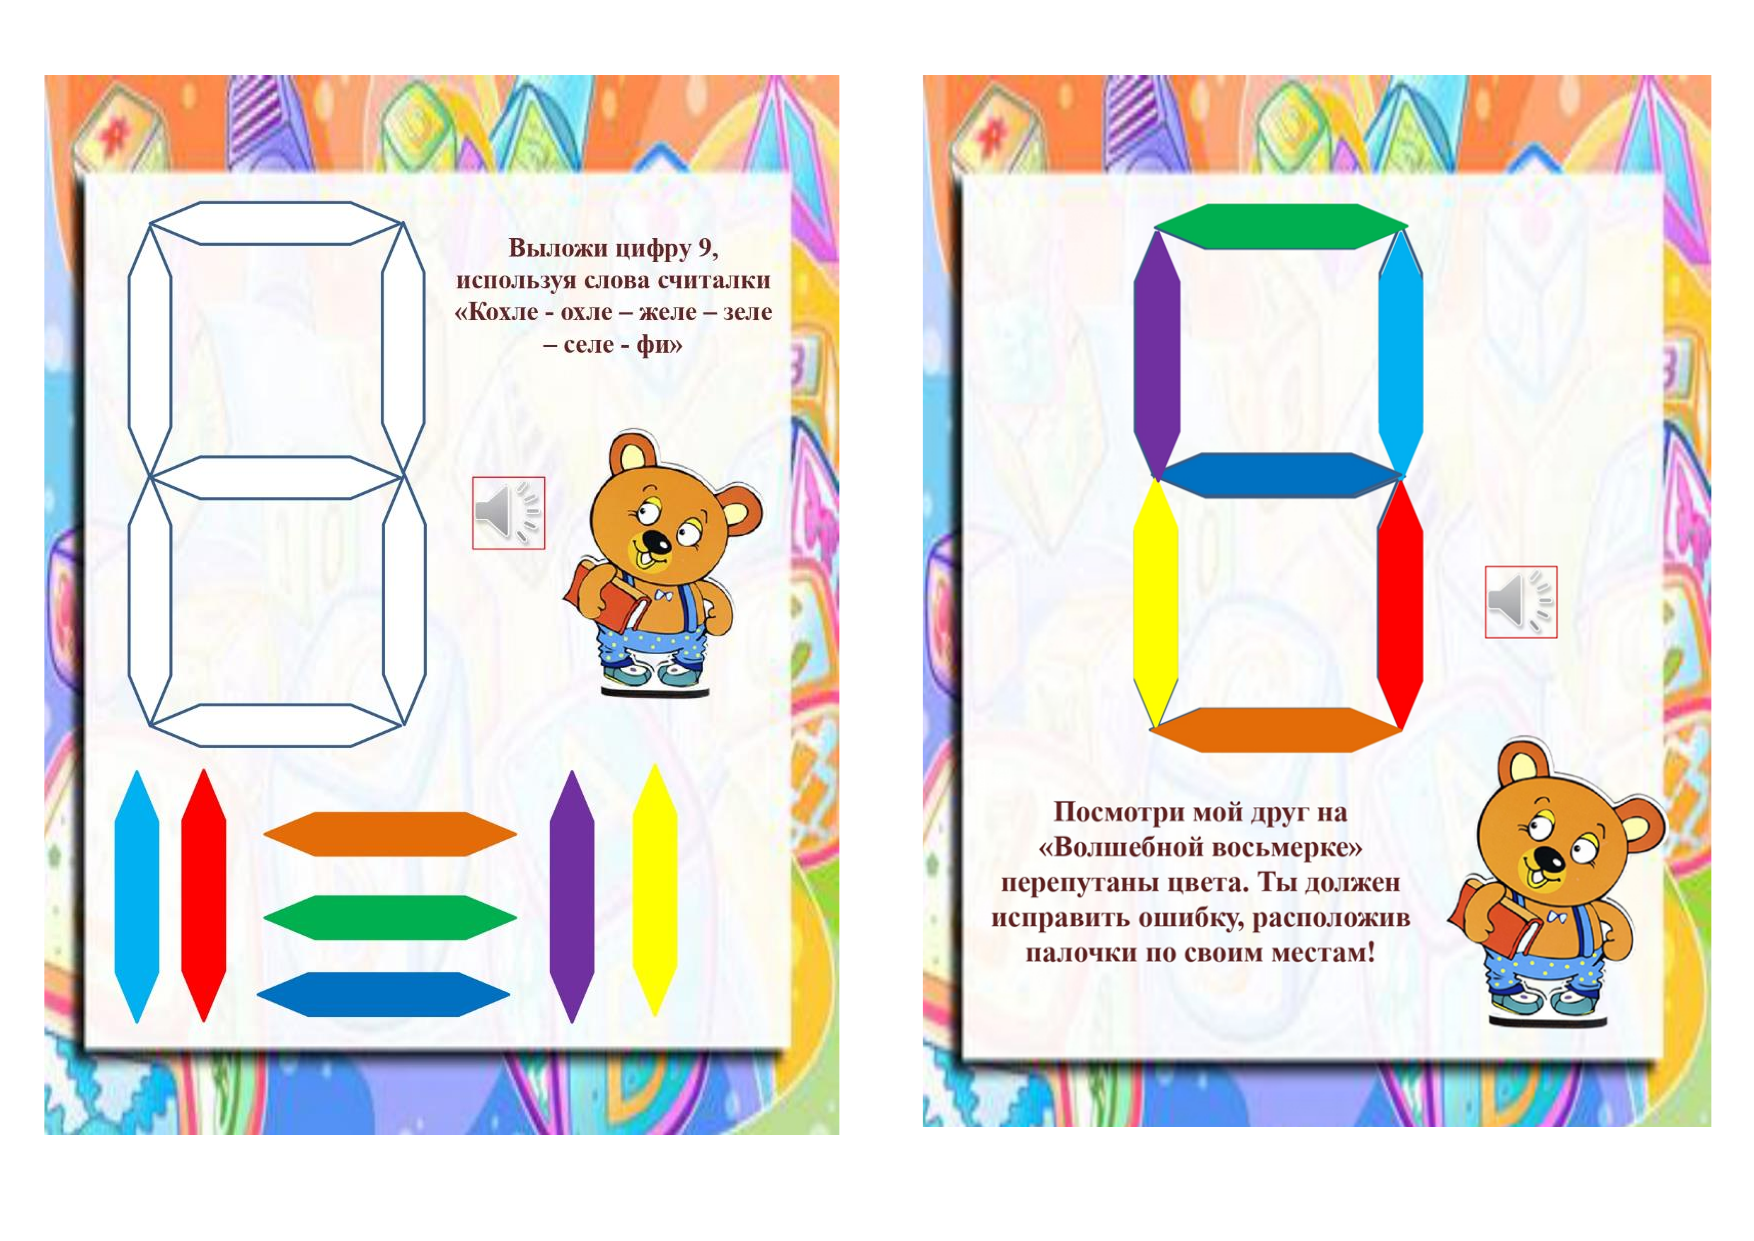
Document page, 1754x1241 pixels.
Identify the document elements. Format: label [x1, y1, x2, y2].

picture [44, 75, 840, 1135]
picture [922, 75, 1712, 1127]
